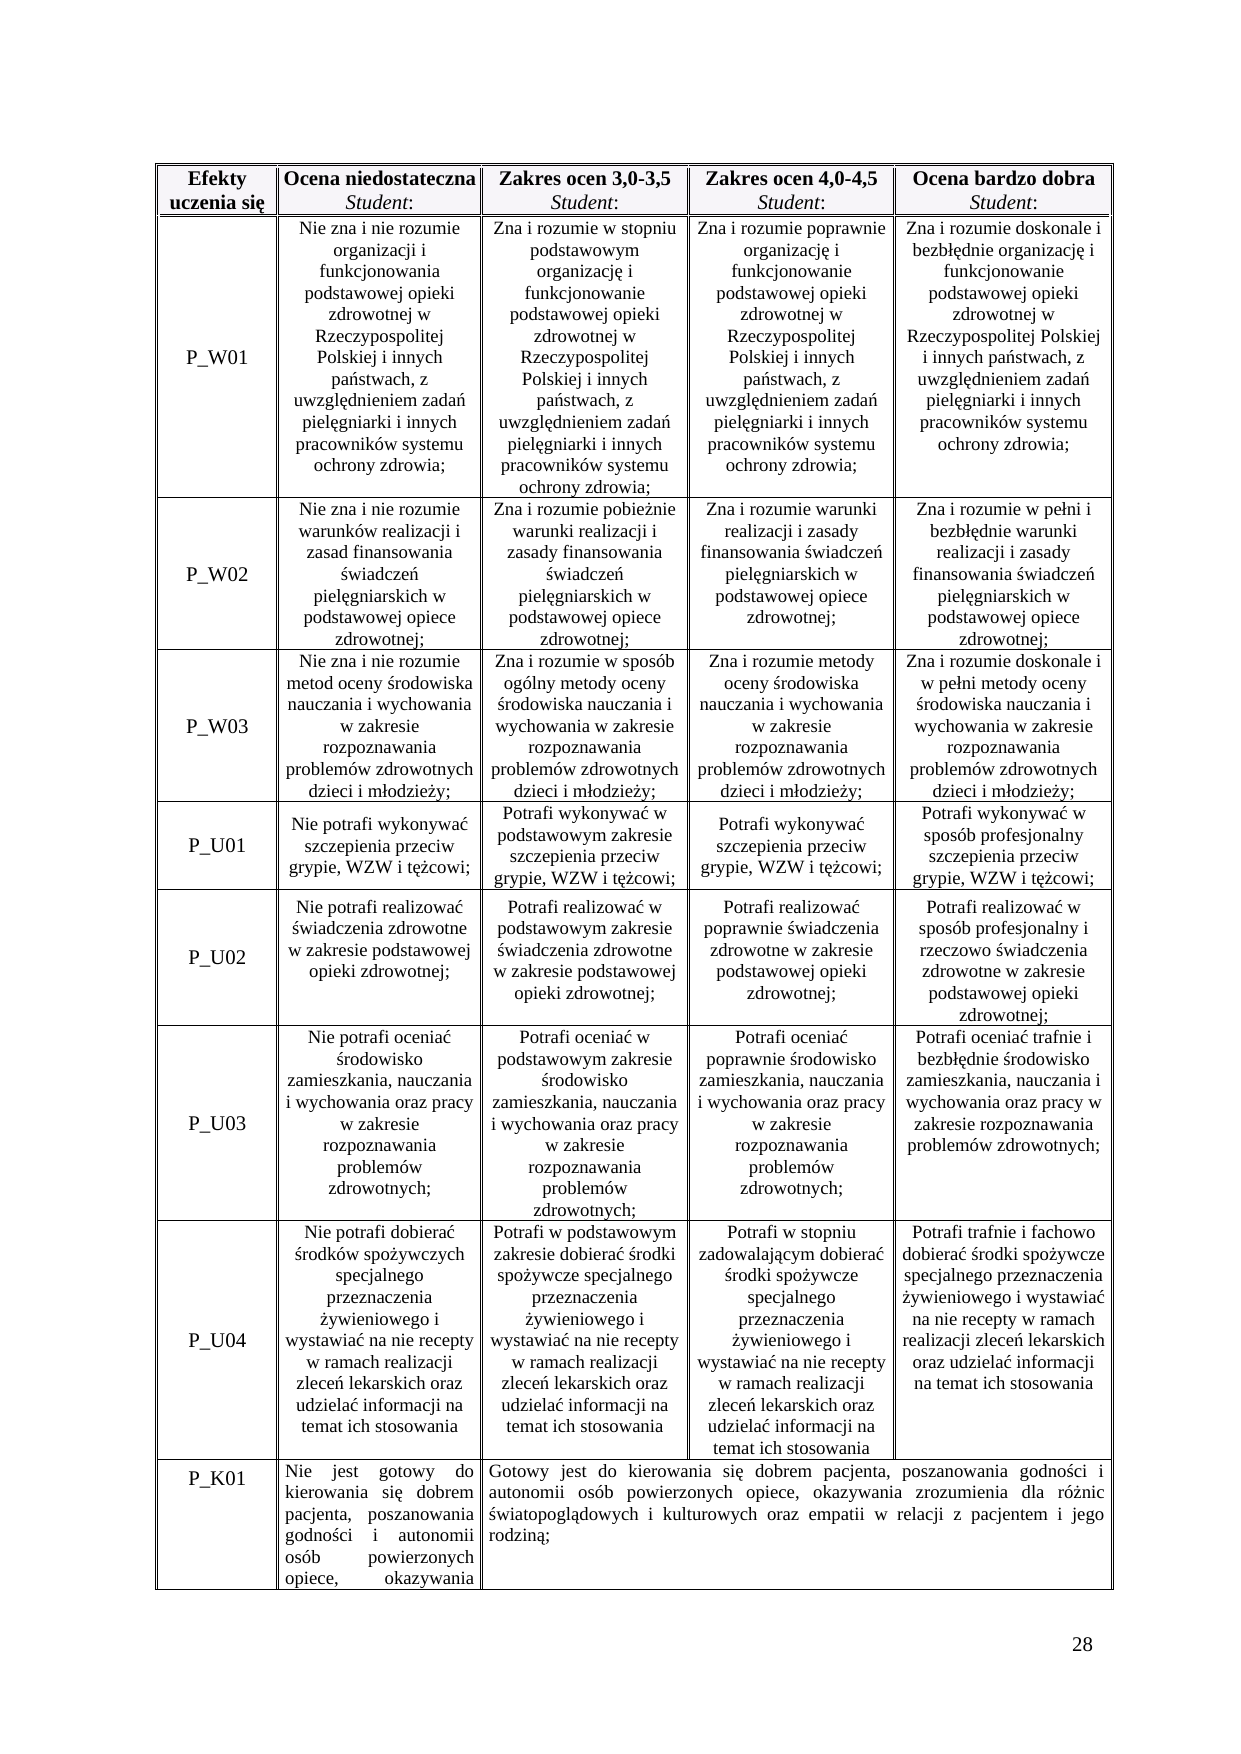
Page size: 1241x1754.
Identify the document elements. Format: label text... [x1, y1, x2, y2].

table_cell Potrafi wykonywać szczepienia przeciw grypie, WZW i tężcowi; [690, 802, 893, 888]
table_cell Zna i rozumie doskonale i bezbłędnie organizację i funkcjonowanie podstawowej opieki zdrowotnej w Rzeczypospolitej Polskiej i innych państwach, z uwzględnieniem zadań pielęgniarki i innych pracowników systemu ochrony zdrowia; [896, 214, 1111, 497]
table_header Efekty uczenia się [158, 164, 278, 214]
table_cell Zna i rozumie metody oceny środowiska nauczania i wychowania w zakresie rozpoznawania problemów zdrowotnych dzieci i młodzieży; [690, 650, 893, 801]
table_cell Zna i rozumie w sposób ogólny metody oceny środowiska nauczania i wychowania w zakresie rozpoznawania problemów zdrowotnych dzieci i młodzieży; [483, 650, 687, 801]
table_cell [279, 1460, 480, 1589]
table_cell P_W02 [158, 498, 276, 649]
table_cell Zna i rozumie w pełni i bezbłędnie warunki realizacji i zasady finansowania świadczeń pielęgniarskich w podstawowej opiece zdrowotnej; [896, 498, 1111, 649]
table_cell P_W03 [158, 650, 276, 801]
table_cell P_W01 [158, 214, 276, 497]
table_cell P_U03 [158, 1026, 276, 1220]
table_cell Zna i rozumie warunki realizacji i zasady finansowania świadczeń pielęgniarskich w podstawowej opiece zdrowotnej; [690, 498, 893, 649]
table_cell Zna i rozumie doskonale i w pełni metody oceny środowiska nauczania i wychowania w zakresie rozpoznawania problemów zdrowotnych dzieci i młodzieży; [896, 650, 1111, 801]
table_header Ocena bardzo dobra Student: [895, 166, 1111, 214]
table_cell Potrafi wykonywać w sposób profesjonalny szczepienia przeciw grypie, WZW i tężcowi; [896, 802, 1111, 888]
table_header Ocena niedostateczna Student: [278, 166, 481, 214]
table_cell Zna i rozumie poprawnie organizację i funkcjonowanie podstawowej opieki zdrowotnej w Rzeczypospolitej Polskiej i innych państwach, z uwzględnieniem zadań pielęgniarki i innych pracowników systemu ochrony zdrowia; [690, 217, 893, 497]
table_cell Potrafi oceniać trafnie i bezbłędnie środowisko zamieszkania, nauczania i wychowania oraz pracy w zakresie rozpoznawania problemów zdrowotnych; [896, 1026, 1111, 1220]
table_cell Potrafi trafnie i fachowo dobierać środki spożywcze specjalnego przeznaczenia żywieniowego i wystawiać na nie recepty w ramach realizacji zleceń lekarskich oraz udzielać informacji na temat ich stosowania [896, 1221, 1111, 1458]
table_cell P_U01 [158, 802, 276, 888]
table_cell Potrafi w podstawowym zakresie dobierać środki spożywcze specjalnego przeznaczenia żywieniowego i wystawiać na nie recepty w ramach realizacji zleceń lekarskich oraz udzielać informacji na temat ich stosowania [483, 1221, 687, 1458]
table_cell Nie potrafi realizować świadczenia zdrowotne w zakresie podstawowej opieki zdrowotnej; [279, 890, 480, 1025]
table_cell Potrafi w stopniu zadowalającym dobierać środki spożywcze specjalnego przeznaczenia żywieniowego i wystawiać na nie recepty w ramach realizacji zleceń lekarskich oraz udzielać informacji na temat ich stosowania [690, 1221, 893, 1458]
table_cell Nie zna i nie rozumie warunków realizacji i zasad finansowania świadczeń pielęgniarskich w podstawowej opiece zdrowotnej; [279, 498, 480, 649]
table_cell Zna i rozumie pobieżnie warunki realizacji i zasady finansowania świadczeń pielęgniarskich w podstawowej opiece zdrowotnej; [483, 498, 687, 649]
table_cell Potrafi realizować w podstawowym zakresie świadczenia zdrowotne w zakresie podstawowej opieki zdrowotnej; [483, 890, 687, 1025]
table_cell Nie zna i nie rozumie metod oceny środowiska nauczania i wychowania w zakresie rozpoznawania problemów zdrowotnych dzieci i młodzieży; [279, 650, 480, 801]
table_cell Nie potrafi wykonywać szczepienia przeciw grypie, WZW i tężcowi; [279, 802, 480, 888]
table_cell Zna i rozumie w stopniu podstawowym organizację i funkcjonowanie podstawowej opieki zdrowotnej w Rzeczypospolitej Polskiej i innych państwach, z uwzględnieniem zadań pielęgniarki i innych pracowników systemu ochrony zdrowia; [483, 217, 687, 497]
table_header Zakres ocen 3,0-3,5 Student: [481, 166, 688, 214]
table_cell Potrafi oceniać poprawnie środowisko zamieszkania, nauczania i wychowania oraz pracy w zakresie rozpoznawania problemów zdrowotnych; [690, 1026, 893, 1220]
table_cell Nie potrafi oceniać środowisko zamieszkania, nauczania i wychowania oraz pracy w zakresie rozpoznawania problemów zdrowotnych; [279, 1026, 480, 1220]
table_header Zakres ocen 4,0-4,5 Student: [688, 164, 895, 214]
table_cell P_K01 [158, 1460, 276, 1589]
table_cell Potrafi wykonywać w podstawowym zakresie szczepienia przeciw grypie, WZW i tężcowi; [483, 802, 687, 888]
table_cell P_U02 [158, 890, 276, 1025]
table_cell Nie potrafi dobierać środków spożywczych specjalnego przeznaczenia żywieniowego i wystawiać na nie recepty w ramach realizacji zleceń lekarskich oraz udzielać informacji na temat ich stosowania [279, 1221, 480, 1458]
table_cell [483, 1460, 1111, 1589]
table_cell Nie zna i nie rozumie organizacji i funkcjonowania podstawowej opieki zdrowotnej w Rzeczypospolitej Polskiej i innych państwach, z uwzględnieniem zadań pielęgniarki i innych pracowników systemu ochrony zdrowia; [279, 217, 480, 497]
table_cell P_U04 [158, 1221, 276, 1458]
table_cell Potrafi realizować poprawnie świadczenia zdrowotne w zakresie podstawowej opieki zdrowotnej; [690, 890, 893, 1025]
table_cell Potrafi oceniać w podstawowym zakresie środowisko zamieszkania, nauczania i wychowania oraz pracy w zakresie rozpoznawania problemów zdrowotnych; [483, 1026, 687, 1220]
table_cell Potrafi realizować w sposób profesjonalny i rzeczowo świadczenia zdrowotne w zakresie podstawowej opieki zdrowotnej; [896, 890, 1111, 1025]
